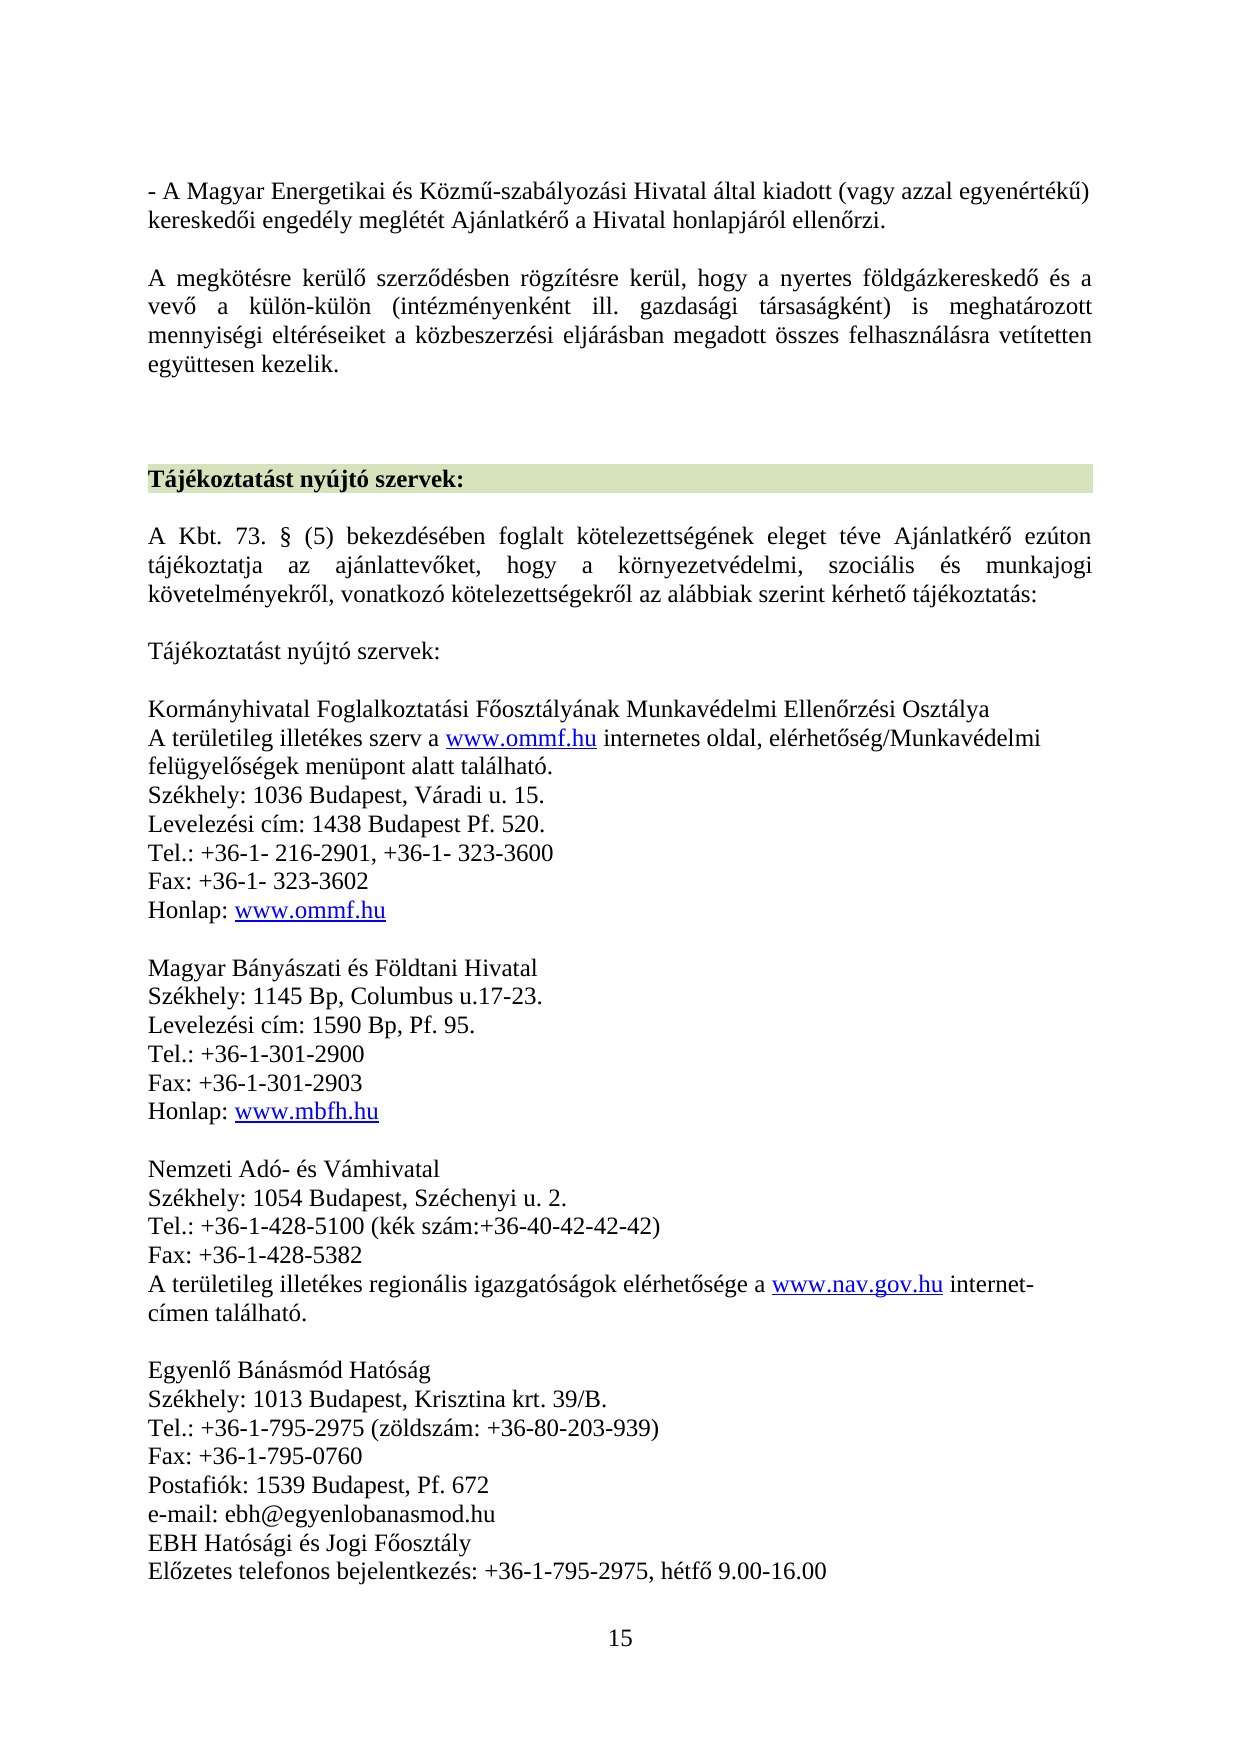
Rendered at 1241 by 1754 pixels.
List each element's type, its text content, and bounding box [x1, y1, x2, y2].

text e-mail: ebh@egyenlobanasmod.hu [148, 1499, 1093, 1528]
text Fax: +36-1-795-0760 [148, 1441, 1093, 1470]
text Honlap: www.ommf.hu [148, 895, 1093, 924]
text Kormányhivatal Foglalkoztatási Főosztályának Munkavédelmi Ellenőrzési Osztálya [148, 694, 1093, 723]
text Tel.: +36-1-301-2900 [148, 1039, 1093, 1068]
text Honlap: www.mbfh.hu [148, 1096, 1093, 1125]
text EBH Hatósági és Jogi Főosztály [148, 1528, 1093, 1556]
text Magyar Bányászati és Földtani Hivatal [148, 953, 1093, 981]
text Egyenlő Bánásmód Hatóság [148, 1355, 1093, 1384]
text Fax: +36-1-301-2903 [148, 1068, 1093, 1096]
text Székhely: 1054 Budapest, Széchenyi u. 2. [148, 1183, 1093, 1211]
text Levelezési cím: 1438 Budapest Pf. 520. [148, 809, 1093, 838]
text Székhely: 1013 Budapest, Krisztina krt. 39/B. [148, 1384, 1093, 1413]
text A Kbt. 73. § (5) bekezdésében foglalt kötelezettségének eleget téve Ajánlatkérő ezúton tájékoztatja az ajánlattevőket, hogy a környezetvédelmi, szociális és munkajogi követelményekről, vonatkozó kötelezettségekről az alábbiak szerint kérhető tájékoztatás: [148, 521, 1093, 608]
text A területileg illetékes regionális igazgatóságok elérhetősége a www.nav.gov.hu internet-címen található. [148, 1269, 1093, 1326]
text Levelezési cím: 1590 Bp, Pf. 95. [148, 1010, 1093, 1039]
text Fax: +36-1-428-5382 [148, 1240, 1093, 1269]
text Tájékoztatást nyújtó szervek: [148, 464, 1093, 493]
text Székhely: 1036 Budapest, Váradi u. 15. [148, 780, 1093, 809]
text Tel.: +36-1- 216-2901, +36-1- 323-3600 [148, 838, 1093, 866]
text Postafiók: 1539 Budapest, Pf. 672 [148, 1470, 1093, 1499]
text Fax: +36-1- 323-3602 [148, 866, 1093, 895]
list - A Magyar Energetikai és Közmű-szabályozási Hivatal által kiadott (vagy azzal egyenértékű) kereskedői engedély meglétét Ajánlatkérő a Hivatal honlapjáról ellenőrzi. [148, 148, 1093, 234]
text Tel.: +36-1-795-2975 (zöldszám: +36-80-203-939) [148, 1413, 1093, 1441]
text Nemzeti Adó- és Vámhivatal [148, 1154, 1093, 1183]
text A területileg illetékes szerv a www.ommf.hu internetes oldal, elérhetőség/Munkavédelmi felügyelőségek menüpont alatt található. [148, 723, 1093, 780]
text Székhely: 1145 Bp, Columbus u.17-23. [148, 981, 1093, 1010]
text Tájékoztatást nyújtó szervek: [148, 636, 1093, 665]
text Előzetes telefonos bejelentkezés: +36-1-795-2975, hétfő 9.00-16.00 [148, 1556, 1093, 1585]
text Tel.: +36-1-428-5100 (kék szám:+36-40-42-42-42) [148, 1211, 1093, 1240]
text A megkötésre kerülő szerződésben rögzítésre kerül, hogy a nyertes földgázkereskedő és a vevő a külön-külön (intézményenként ill. gazdasági társaságként) is meghatározott mennyiségi eltéréseiket a közbeszerzési eljárásban megadott összes felhasználásra vetítetten együttesen kezelik. [148, 263, 1093, 378]
